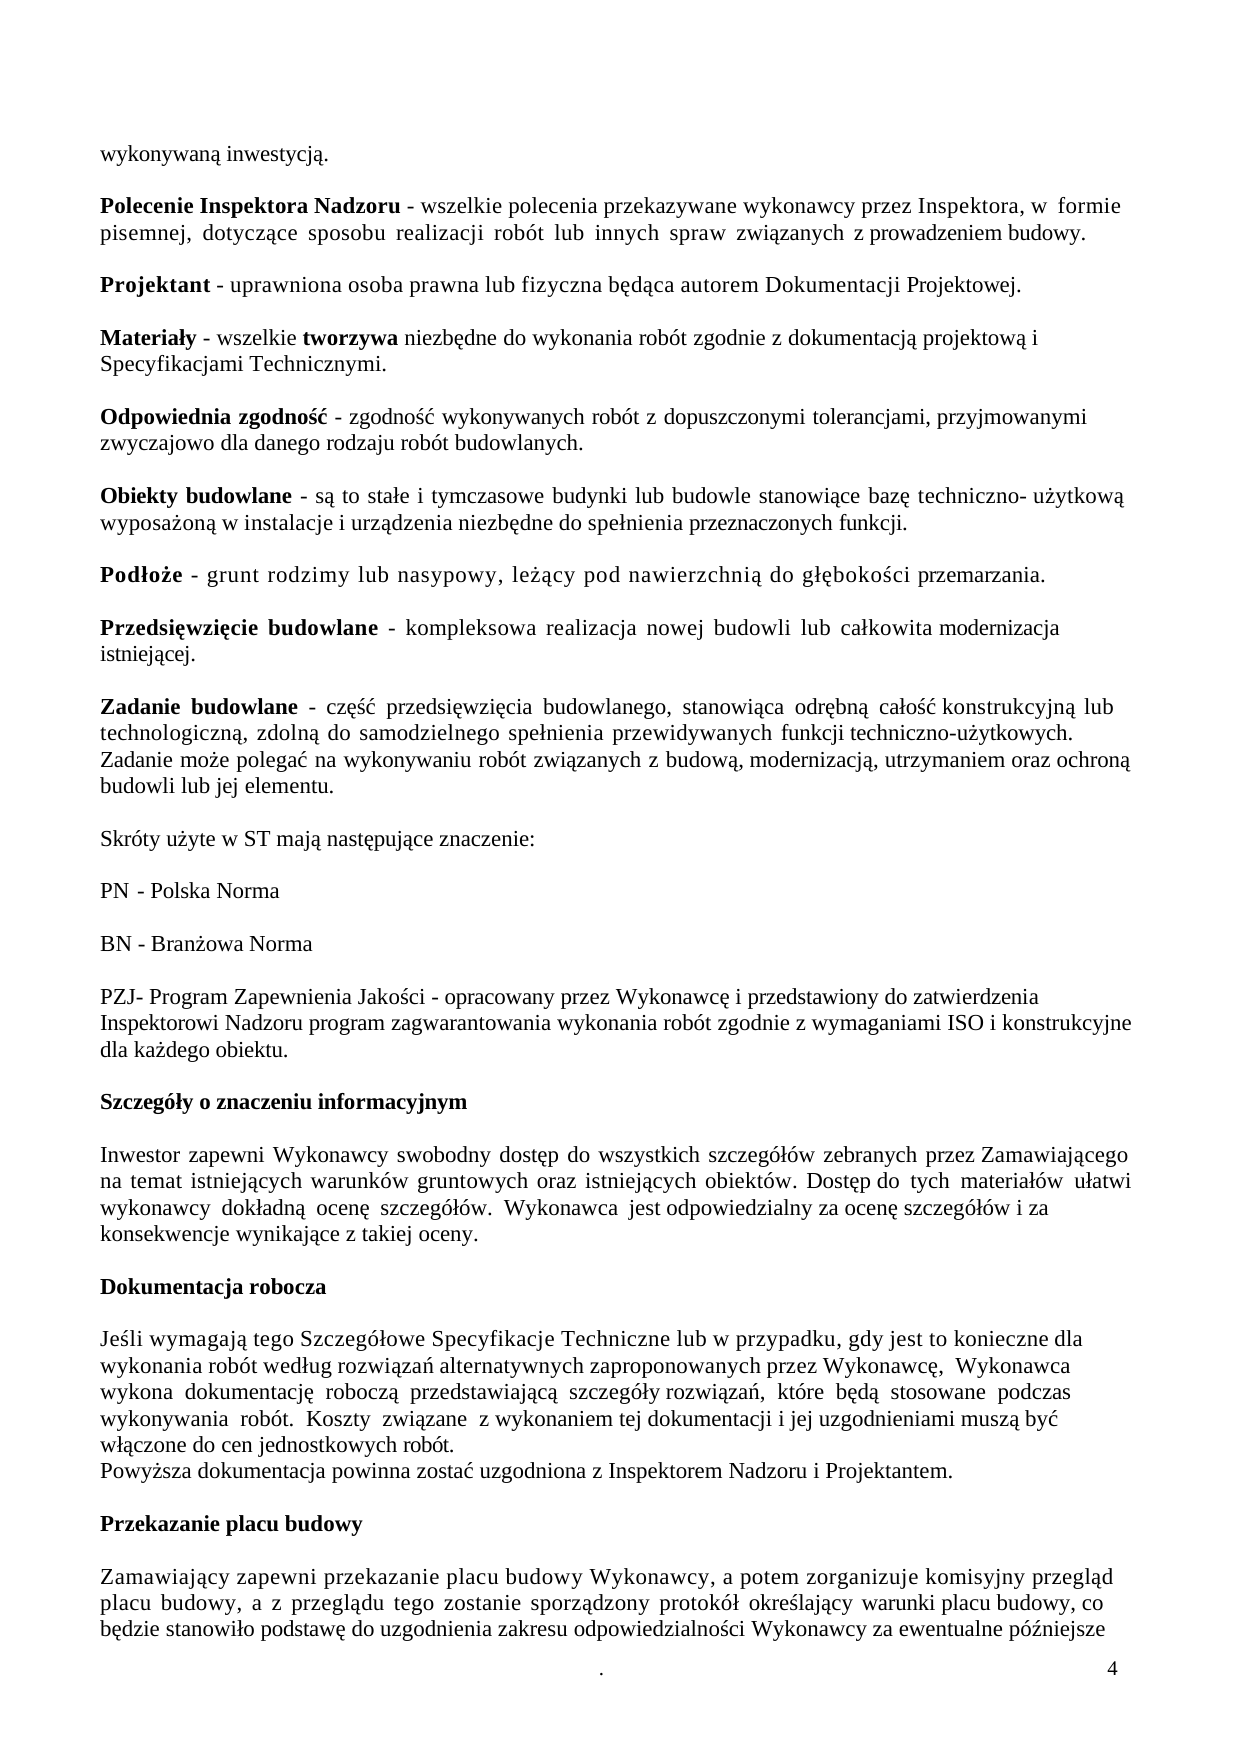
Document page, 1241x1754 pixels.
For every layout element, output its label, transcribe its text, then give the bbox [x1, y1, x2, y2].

list Szczegóły o znaczeniu informacyjnym [100, 1088, 1140, 1115]
list Polecenie Inspektora Nadzoru - wszelkie polecenia przekazywane wykonawcy przez Inspektora, w formie pisemnej, dotyczące sposobu realizacji robót lub innych spraw związanych z prowadzeniem budowy. [100, 192, 1140, 245]
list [100, 139, 1140, 166]
list Przekazanie placu budowy [100, 1510, 1140, 1536]
list PZJ- Program Zapewnienia Jakości - opracowany przez Wykonawcę i przedstawiony do zatwierdzenia Inspektorowi Nadzoru program zagwarantowania wykonania robót zgodnie z wymaganiami ISO i konstrukcyjne dla każdego obiektu. [100, 983, 1140, 1062]
list Inwestor zapewni Wykonawcy swobodny dostęp do wszystkich szczegółów zebranych przez Zamawiającego na temat istniejących warunków gruntowych oraz istniejących obiektów. Dostęp do tych materiałów ułatwi wykonawcy dokładną ocenę szczegółów. Wykonawca jest odpowiedzialny za ocenę szczegółów i za konsekwencje wynikające z takiej oceny. [100, 1141, 1140, 1246]
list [100, 1563, 1140, 1642]
list Powyższa dokumentacja powinna zostać uzgodniona z Inspektorem Nadzoru i Projektantem. [100, 1457, 1140, 1484]
list Skróty użyte w ST mają następujące znaczenie: [100, 825, 1140, 851]
list Przedsięwzięcie budowlane - kompleksowa realizacja nowej budowli lub całkowita modernizacja istniejącej. [100, 614, 1140, 667]
list Podłoże - grunt rodzimy lub nasypowy, leżący pod nawierzchnią do głębokości przemarzania. [100, 561, 1140, 588]
list Jeśli wymagają tego Szczegółowe Specyfikacje Techniczne lub w przypadku, gdy jest to konieczne dla wykonania robót według rozwiązań alternatywnych zaproponowanych przez Wykonawcę, Wykonawca wykona dokumentację roboczą przedstawiającą szczegóły rozwiązań, które będą stosowane podczas wykonywania robót. Koszty związane z wykonaniem tej dokumentacji i jej uzgodnieniami muszą być włączone do cen jednostkowych robót. [100, 1326, 1140, 1457]
list PN - Polska Norma [100, 877, 1140, 904]
list Materiały - wszelkie tworzywa niezbędne do wykonania robót zgodnie z dokumentacją projektową i Specyfikacjami Technicznymi. [100, 324, 1140, 377]
list Zadanie budowlane - część przedsięwzięcia budowlanego, stanowiąca odrębną całość konstrukcyjną lub technologiczną, zdolną do samodzielnego spełnienia przewidywanych funkcji techniczno-użytkowych. Zadanie może polegać na wykonywaniu robót związanych z budową, modernizacją, utrzymaniem oraz ochroną budowli lub jej elementu. [100, 693, 1140, 798]
list Projektant - uprawniona osoba prawna lub fizyczna będąca autorem Dokumentacji Projektowej. [100, 271, 1140, 298]
list Dokumentacja robocza [100, 1273, 1140, 1299]
list Obiekty budowlane - są to stałe i tymczasowe budynki lub budowle stanowiące bazę techniczno- użytkową wyposażoną w instalacje i urządzenia niezbędne do spełnienia przeznaczonych funkcji. [100, 482, 1140, 535]
list Odpowiednia zgodność - zgodność wykonywanych robót z dopuszczonymi tolerancjami, przyjmowanymi zwyczajowo dla danego rodzaju robót budowlanych. [100, 403, 1140, 456]
list BN - Branżowa Norma [100, 930, 1140, 957]
